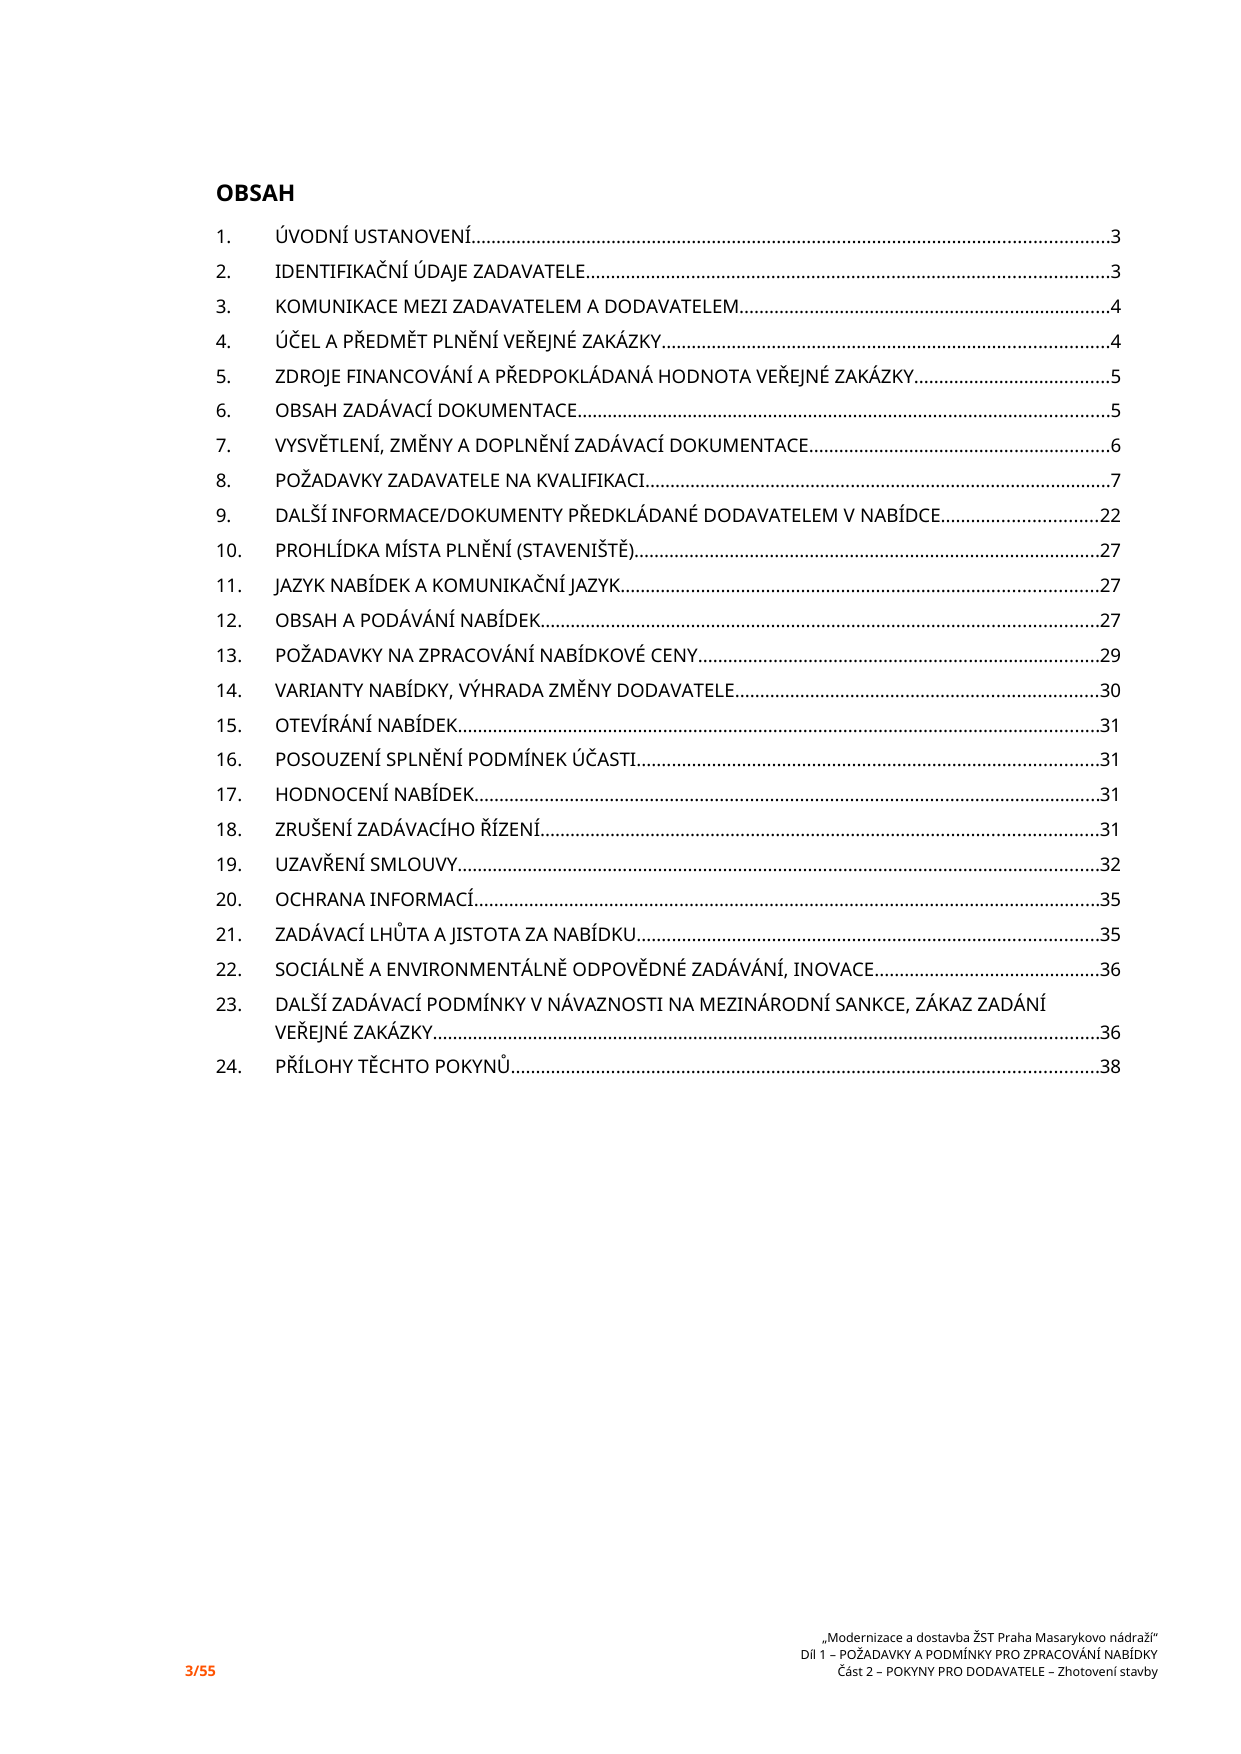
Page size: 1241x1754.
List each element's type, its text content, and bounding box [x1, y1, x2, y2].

text 2. IDENTIFIKAČNÍ ÚDAJE ZADAVATELE 3 [216, 258, 1122, 284]
text 7. VYSVĚTLENÍ, ZMĚNY a DOPLNĚNÍ ZADÁVACÍ DOKUMENTACE 6 [216, 433, 1122, 458]
text 22. SOCIÁLNĚ A ENVIRONMENTÁLNĚ ODPOVĚDNÉ ZADÁVÁNÍ, INOVACE 36 [216, 956, 1122, 982]
text 4. ÚČEL a PŘEDMĚT PLNĚNÍ VEŘEJNÉ ZAKÁZKY 4 [216, 328, 1122, 353]
text 16. POSOUZENÍ SPLNĚNÍ PODMÍNEK ÚČASTI 31 [216, 747, 1122, 772]
text 13. POŽADAVKY NA ZPRACOVÁNÍ NABÍDKOVÉ CENY 29 [216, 642, 1122, 668]
text 18. ZRUŠENÍ ZADÁVACÍHO ŘÍZENÍ 31 [216, 817, 1122, 842]
text 1. ÚVODNÍ USTANOVENÍ 3 [216, 223, 1122, 249]
text 14. VARIANTY NABÍDKY, VÝHRADA ZMĚNY DODAVATELE 30 [216, 677, 1122, 702]
text 20. OCHRANA INFORMACÍ 35 [216, 886, 1122, 912]
text 8. POŽADAVKY ZADAVATELE NA KVALIFIKACI 7 [216, 468, 1122, 493]
text 5. ZDROJE FINANCOVÁNÍ a PŘEDPOKLÁDANÁ HODNOTA VEŘEJNÉ ZAKÁZKY 5 [216, 363, 1122, 388]
text 15. OTEVÍRÁNÍ NABÍDEK 31 [216, 712, 1122, 737]
text 24. PŘÍLOHY TĚCHTO POKYNŮ 38 [216, 1053, 1122, 1079]
text 6. OBSAH ZADÁVACÍ DOKUMENTACE 5 [216, 398, 1122, 423]
text 21. ZADÁVACÍ LHŮTA A JISTOTA ZA NABÍDKU 35 [216, 921, 1122, 947]
text 19. UZAVŘENÍ SMLOUVY 32 [216, 851, 1122, 877]
text Obsah [216, 176, 1122, 208]
text 11. JAZYK NABÍDEK A KOMUNIKAČNÍ JAZYK 27 [216, 572, 1122, 598]
text 10. PROHLÍDKA MÍSTA PLNĚNÍ (STAVENIŠTĚ) 27 [216, 537, 1122, 563]
text 9. DALŠÍ INFORMACE/DOKUMENTY PŘEDKLÁDANÉ DODAVATELEM v NABÍDCE 22 [216, 502, 1122, 528]
text 12. OBSAH a PODÁVÁNÍ NABÍDEK 27 [216, 607, 1122, 633]
text 17. HODNOCENÍ NABÍDEK 31 [216, 782, 1122, 807]
text 3. KOMUNIKACE MEZI ZADAVATELEM a DODAVATELEM 4 [216, 293, 1122, 319]
text 23. Další zadávací podmínky v návaznosti na MEZINÁRODNÍ sankce, zákaz zadání veřejné zakázky 36 [216, 991, 1122, 1044]
